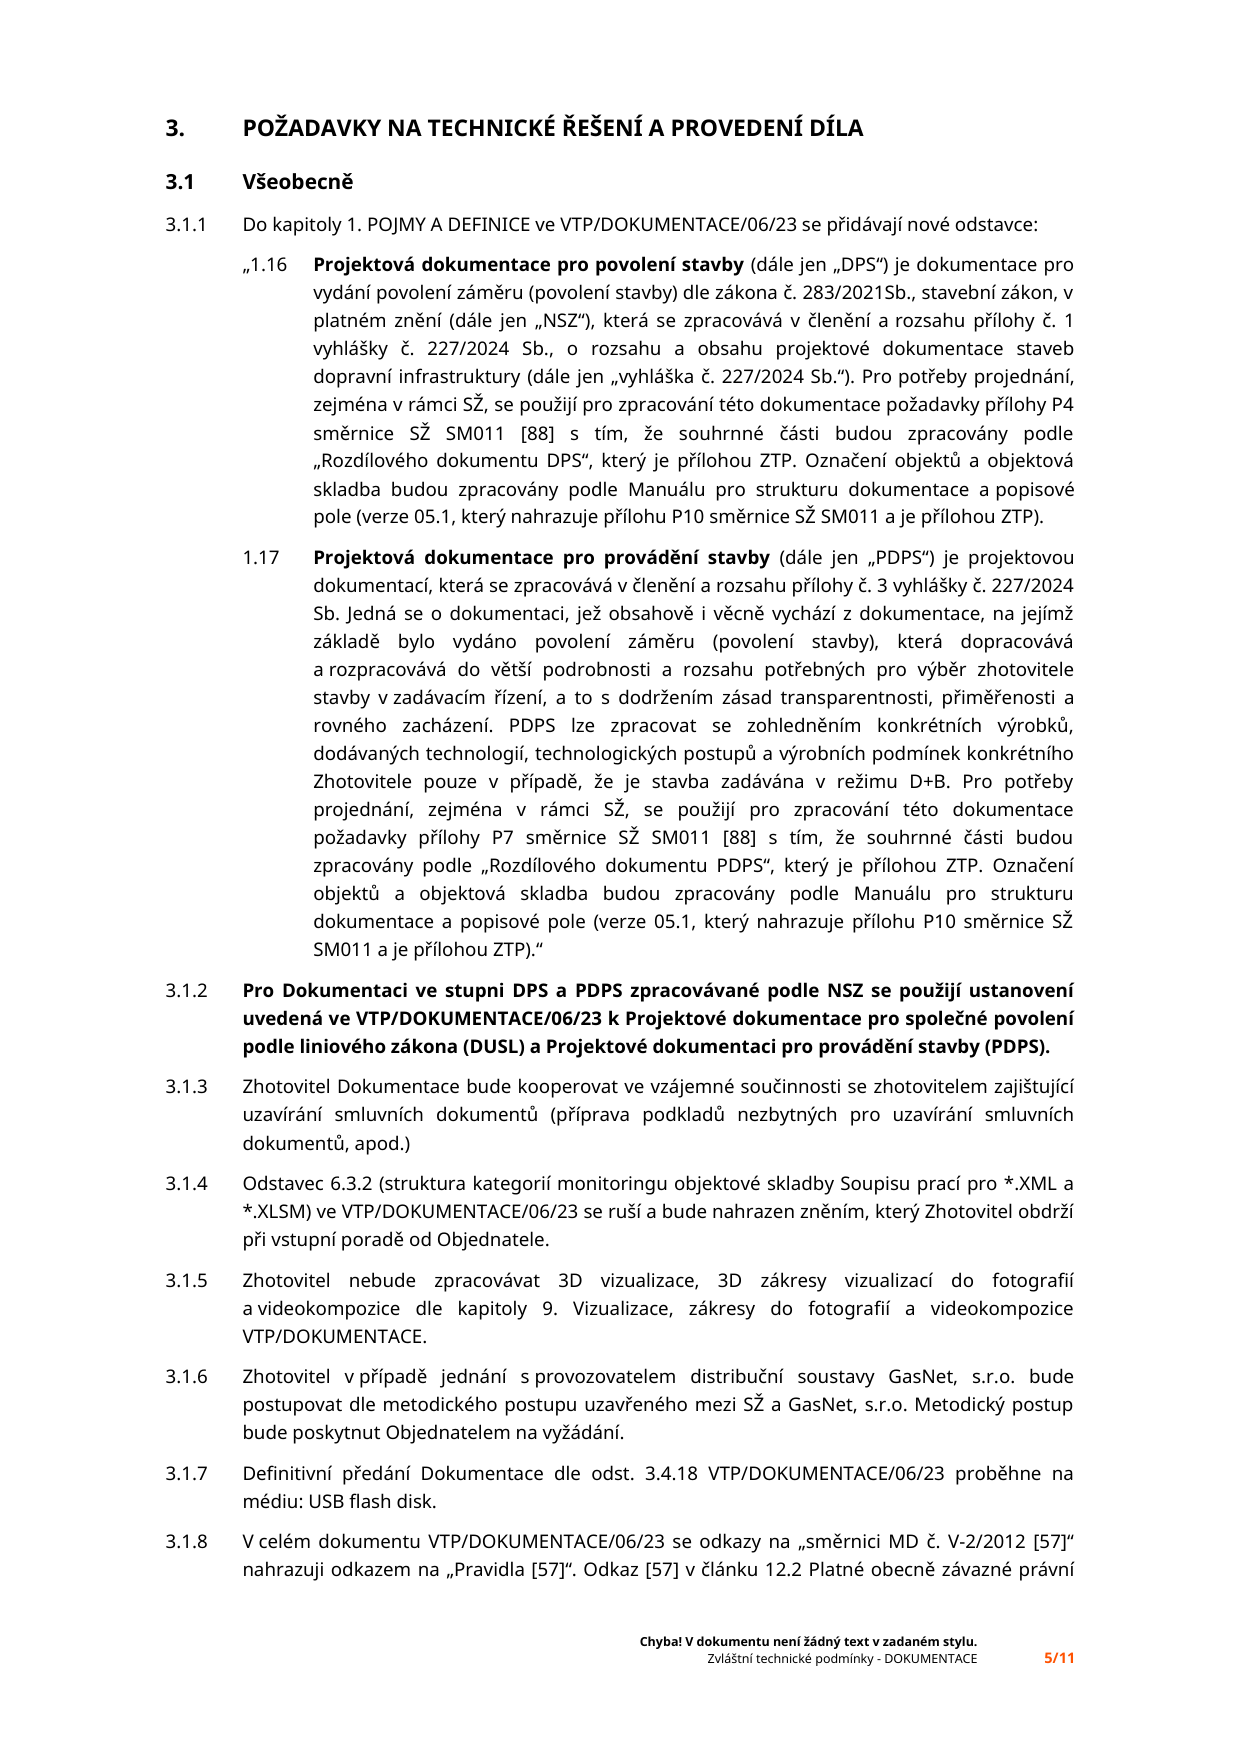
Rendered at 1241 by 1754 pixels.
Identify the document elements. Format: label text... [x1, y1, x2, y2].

text POŽADAVKY NA TECHNICKÉ ŘEŠENÍ A PROVEDENÍ DÍLA [165, 112, 1075, 143]
text Zhotovitel nebude zpracovávat 3D vizualizace, 3D zákresy vizualizací do fotografií a videokompozice dle kapitoly 9. Vizualizace, zákresy do fotografií a videokompozice VTP/DOKUMENTACE. [165, 1267, 1075, 1348]
text 1.17 Projektová dokumentace pro provádění stavby (dále jen „PDPS“) je projektovou dokumentací, která se zpracovává v členění a rozsahu přílohy č. 3 vyhlášky č. 227/2024 Sb. Jedná se o dokumentaci, jež obsahově i věcně vychází z dokumentace, na jejímž základě bylo vydáno povolení záměru (povolení stavby), která dopracovává a rozpracovává do větší podrobnosti a rozsahu potřebných pro výběr zhotovitele stavby v zadávacím řízení, a to s dodržením zásad transparentnosti, přiměřenosti a rovného zacházení. PDPS lze zpracovat se zohledněním konkrétních výrobků, dodávaných technologií, technologických postupů a výrobních podmínek konkrétního Zhotovitele pouze v případě, že je stavba zadávána v režimu D+B. Pro potřeby projednání, zejména v rámci SŽ, se použijí pro zpracování této dokumentace požadavky přílohy P7 směrnice SŽ SM011 [88] s tím, že souhrnné části budou zpracovány podle „Rozdílového dokumentu PDPS“, který je přílohou ZTP. Označení objektů a objektová skladba budou zpracovány podle Manuálu pro strukturu dokumentace a popisové pole (verze 05.1, který nahrazuje přílohu P10 směrnice SŽ SM011 a je přílohou ZTP).“ [242, 544, 1075, 962]
text Definitivní předání Dokumentace dle odst. 3.4.18 VTP/DOKUMENTACE/06/23 proběhne na médiu: USB flash disk. [165, 1460, 1075, 1513]
text Zhotovitel v případě jednání s provozovatelem distribuční soustavy GasNet, s.r.o. bude postupovat dle metodického postupu uzavřeného mezi SŽ a GasNet, s.r.o. Metodický postup bude poskytnut Objednatelem na vyžádání. [165, 1363, 1075, 1445]
text „1.16 Projektová dokumentace pro povolení stavby (dále jen „DPS“) je dokumentace pro vydání povolení záměru (povolení stavby) dle zákona č. 283/2021Sb., stavební zákon, v platném znění (dále jen „NSZ“), která se zpracovává v členění a rozsahu přílohy č. 1 vyhlášky č. 227/2024 Sb., o rozsahu a obsahu projektové dokumentace staveb dopravní infrastruktury (dále jen „vyhláška č. 227/2024 Sb.“). Pro potřeby projednání, zejména v rámci SŽ, se použijí pro zpracování této dokumentace požadavky přílohy P4 směrnice SŽ SM011 [88] s tím, že souhrnné části budou zpracovány podle „Rozdílového dokumentu DPS“, který je přílohou ZTP. Označení objektů a objektová skladba budou zpracovány podle Manuálu pro strukturu dokumentace a popisové pole (verze 05.1, který nahrazuje přílohu P10 směrnice SŽ SM011 a je přílohou ZTP). [242, 252, 1075, 529]
text Všeobecně [165, 167, 1075, 196]
text Do kapitoly 1. POJMY A DEFINICE ve VTP/DOKUMENTACE/06/23 se přidávají nové odstavce: [165, 211, 1075, 237]
text Odstavec 6.3.2 (struktura kategorií monitoringu objektové skladby Soupisu prací pro *.XML a *.XLSM) ve VTP/DOKUMENTACE/06/23 se ruší a bude nahrazen zněním, který Zhotovitel obdrží při vstupní poradě od Objednatele. [165, 1170, 1075, 1252]
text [165, 1528, 1075, 1582]
text Zhotovitel Dokumentace bude kooperovat ve vzájemné součinnosti se zhotovitelem zajištující uzavírání smluvních dokumentů (příprava podkladů nezbytných pro uzavírání smluvních dokumentů, apod.) [165, 1074, 1075, 1155]
text Pro Dokumentaci ve stupni DPS a PDPS zpracovávané podle NSZ se použijí ustanovení uvedená ve VTP/DOKUMENTACE/06/23 k Projektové dokumentace pro společné povolení podle liniového zákona (DUSL) a Projektové dokumentaci pro provádění stavby (PDPS). [165, 977, 1075, 1059]
